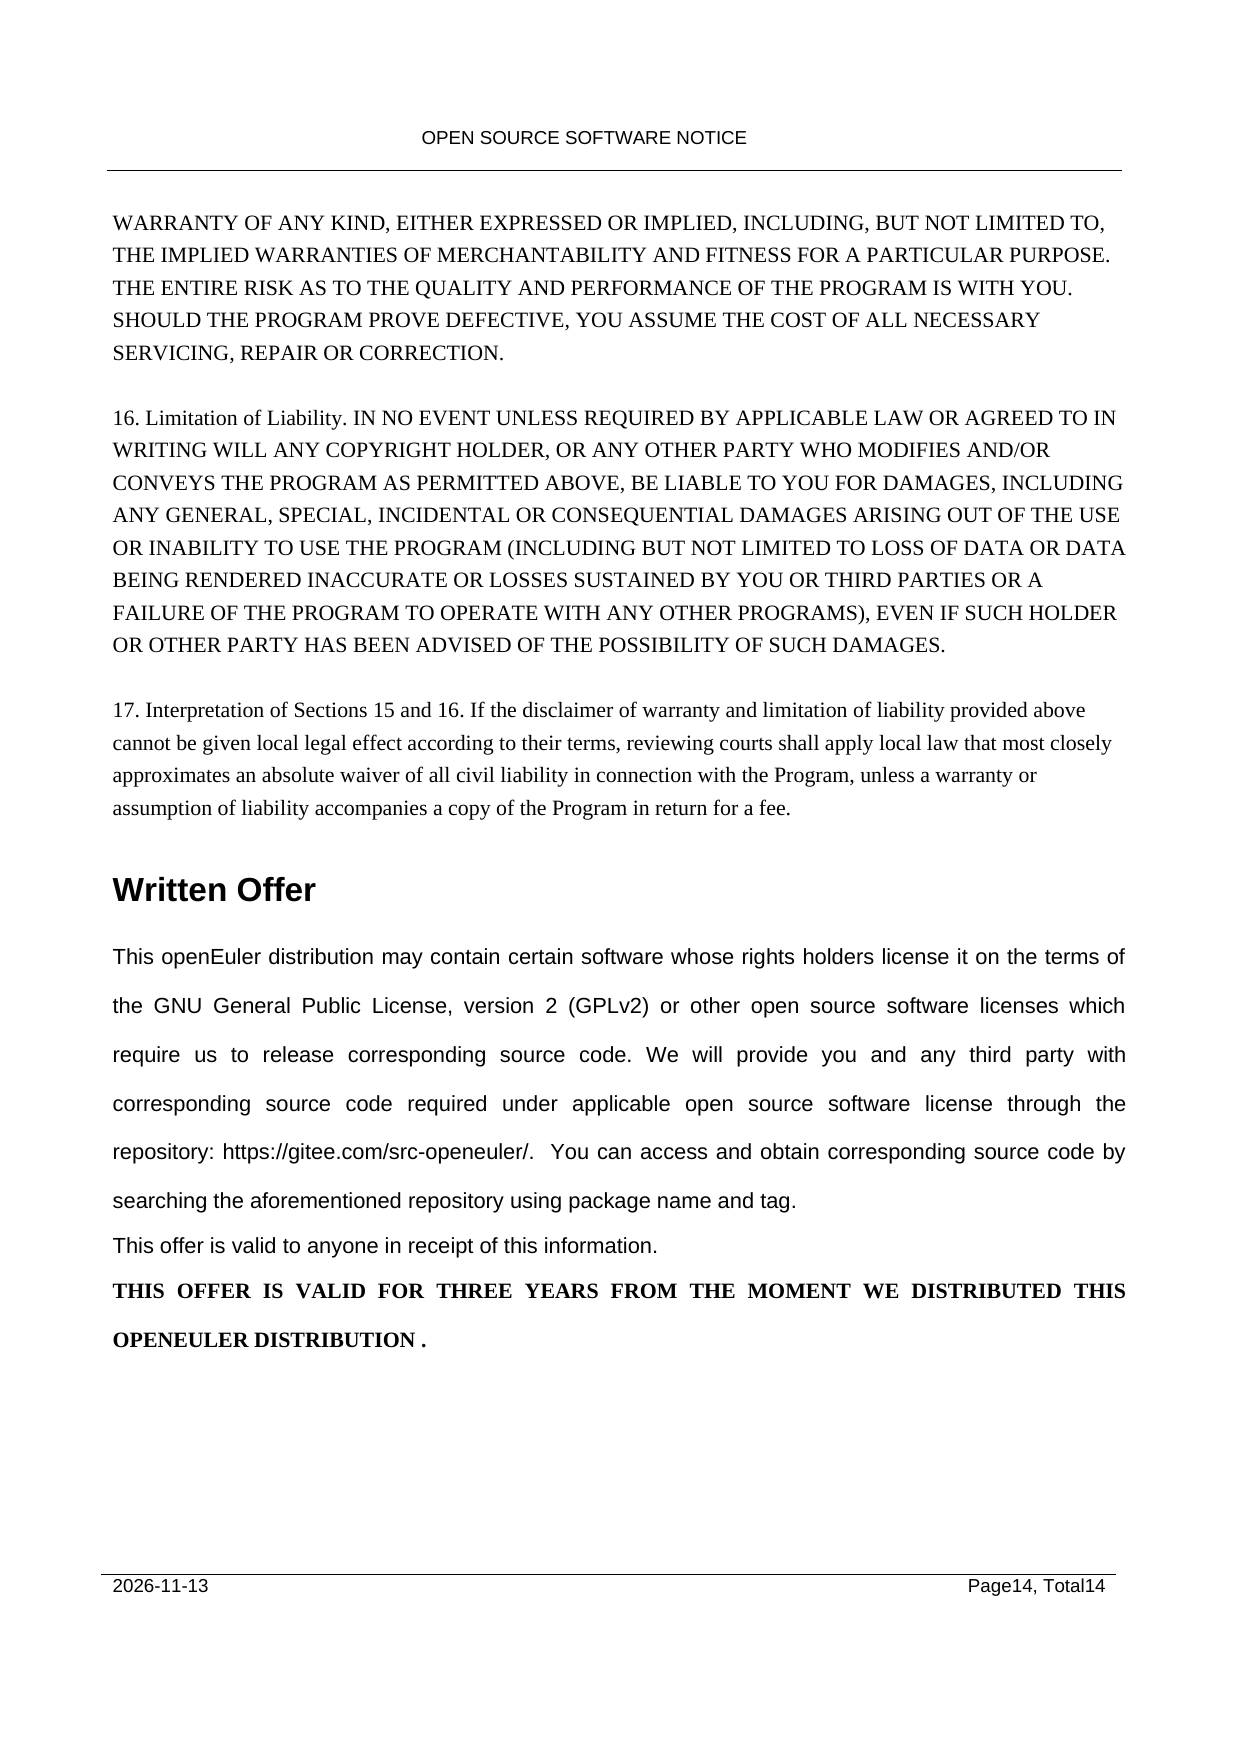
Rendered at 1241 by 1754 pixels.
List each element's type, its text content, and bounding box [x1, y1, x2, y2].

text THIS OFFER IS VALID FOR THREE YEARS FROM THE MOMENT WE DISTRIBUTED THIS OPENEULER DISTRIBUTION . [112, 1274, 1128, 1356]
text Written Offer [112, 856, 1128, 921]
text This openEuler distribution may contain certain software whose rights holders license it on the terms of the GNU General Public License, version 2 (GPLv2) or other open source software licenses which require us to release corresponding source code. We will provide you and any third party with corresponding source code required under applicable open source software license through the repository: https://gitee.com/src-openeuler/. You can access and obtain corresponding source code by searching the aforementioned repository using package name and tag. [112, 941, 1128, 1217]
text This offer is valid to anyone in receipt of this information. [112, 1229, 1128, 1262]
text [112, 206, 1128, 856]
